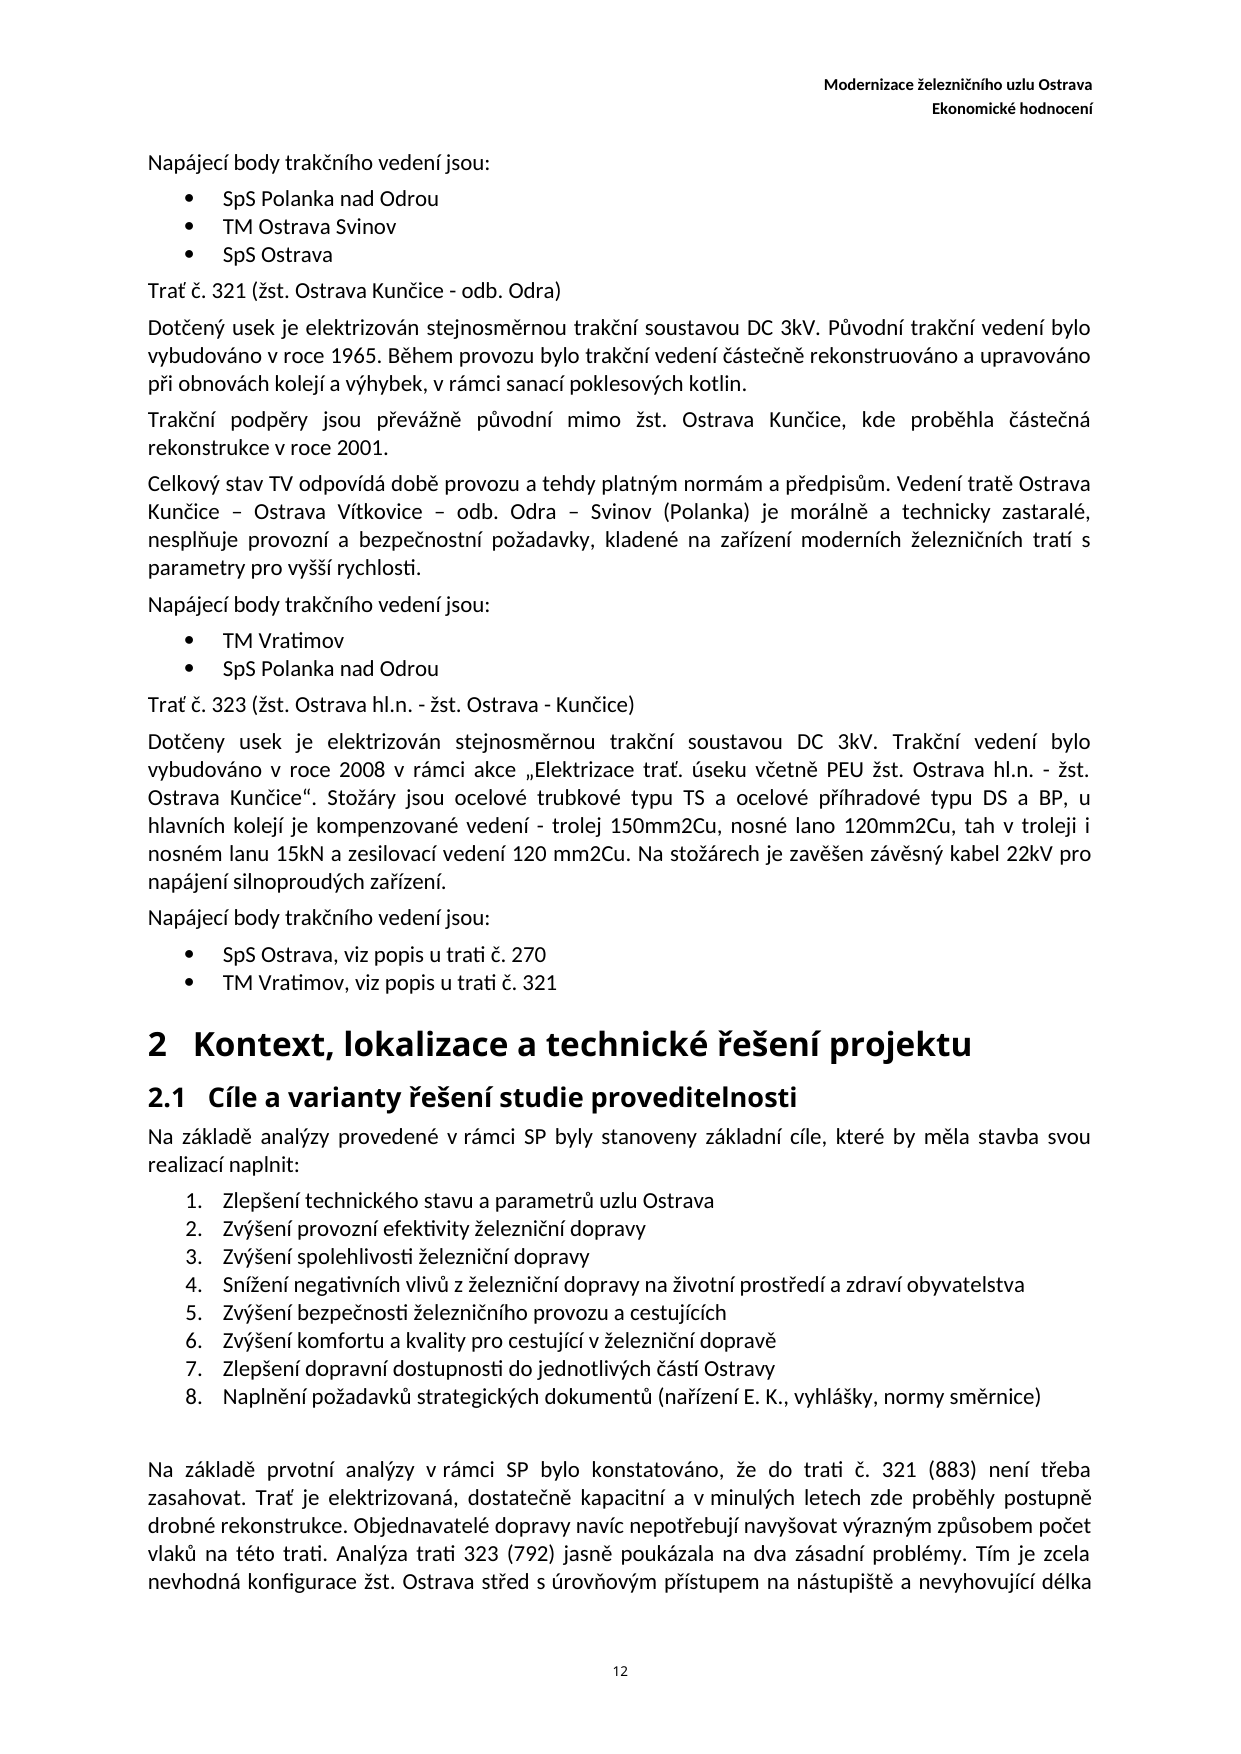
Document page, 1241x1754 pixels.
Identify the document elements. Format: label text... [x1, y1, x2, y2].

text Dotčený usek je elektrizován stejnosměrnou trakční soustavou DC 3kV. Původní trakční vedení bylo vybudováno v roce 1965. Během provozu bylo trakční vedení částečně rekonstruováno a upravováno při obnovách kolejí a výhybek, v rámci sanací poklesových kotlin. [148, 313, 1093, 397]
subtitle Kontext, lokalizace a technické řešení projektu [148, 1021, 1093, 1066]
text Napájecí body trakčního vedení jsou: [148, 903, 1093, 931]
list TM Vratimov, viz popis u trati č. 321 [185, 968, 1093, 996]
text Trať č. 323 (žst. Ostrava hl.n. - žst. Ostrava - Kunčice) [148, 691, 1093, 719]
list Zvýšení bezpečnosti železničního provozu a cestujících [185, 1298, 1093, 1326]
subtitle Cíle a varianty řešení studie proveditelnosti [148, 1079, 1093, 1116]
list Zlepšení dopravní dostupnosti do jednotlivých částí Ostravy [185, 1354, 1093, 1382]
list TM Ostrava Svinov [185, 212, 1093, 240]
list Zvýšení provozní efektivity železniční dopravy [185, 1214, 1093, 1242]
text Napájecí body trakčního vedení jsou: [148, 148, 1093, 176]
text Trakční podpěry jsou převážně původní mimo žst. Ostrava Kunčice, kde proběhla částečná rekonstrukce v roce 2001. [148, 405, 1093, 461]
text Napájecí body trakčního vedení jsou: [148, 590, 1093, 618]
list SpS Polanka nad Odrou [185, 184, 1093, 212]
list SpS Polanka nad Odrou [185, 654, 1093, 682]
list Zlepšení technického stavu a parametrů uzlu Ostrava [185, 1186, 1093, 1214]
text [148, 1455, 1093, 1595]
text Dotčeny usek je elektrizován stejnosměrnou trakční soustavou DC 3kV. Trakční vedení bylo vybudováno v roce 2008 v rámci akce „Elektrizace trať. úseku včetně PEU žst. Ostrava hl.n. - žst. Ostrava Kunčice“. Stožáry jsou ocelové trubkové typu TS a ocelové příhradové typu DS a BP, u hlavních kolejí je kompenzované vedení - trolej 150mm2Cu, nosné lano 120mm2Cu, tah v troleji i nosném lanu 15kN a zesilovací vedení 120 mm2Cu. Na stožárech je zavěšen závěsný kabel 22kV pro napájení silnoproudých zařízení. [148, 727, 1093, 895]
list Zvýšení spolehlivosti železniční dopravy [185, 1242, 1093, 1270]
list Naplnění požadavků strategických dokumentů (nařízení E. K., vyhlášky, normy směrnice) [185, 1382, 1093, 1410]
list Zvýšení komfortu a kvality pro cestující v železniční dopravě [185, 1326, 1093, 1354]
list SpS Ostrava, viz popis u trati č. 270 [185, 940, 1093, 968]
list TM Vratimov [185, 626, 1093, 654]
list Snížení negativních vlivů z železniční dopravy na životní prostředí a zdraví obyvatelstva [185, 1270, 1093, 1298]
text Celkový stav TV odpovídá době provozu a tehdy platným normám a předpisům. Vedení tratě Ostrava Kunčice – Ostrava Vítkovice – odb. Odra – Svinov (Polanka) je morálně a technicky zastaralé, nesplňuje provozní a bezpečnostní požadavky, kladené na zařízení moderních železničních tratí s parametry pro vyšší rychlosti. [148, 469, 1093, 582]
text Trať č. 321 (žst. Ostrava Kunčice - odb. Odra) [148, 276, 1093, 304]
list SpS Ostrava [185, 240, 1093, 268]
text Na základě analýzy provedené v rámci SP byly stanoveny základní cíle, které by měla stavba svou realizací naplnit: [148, 1122, 1093, 1178]
